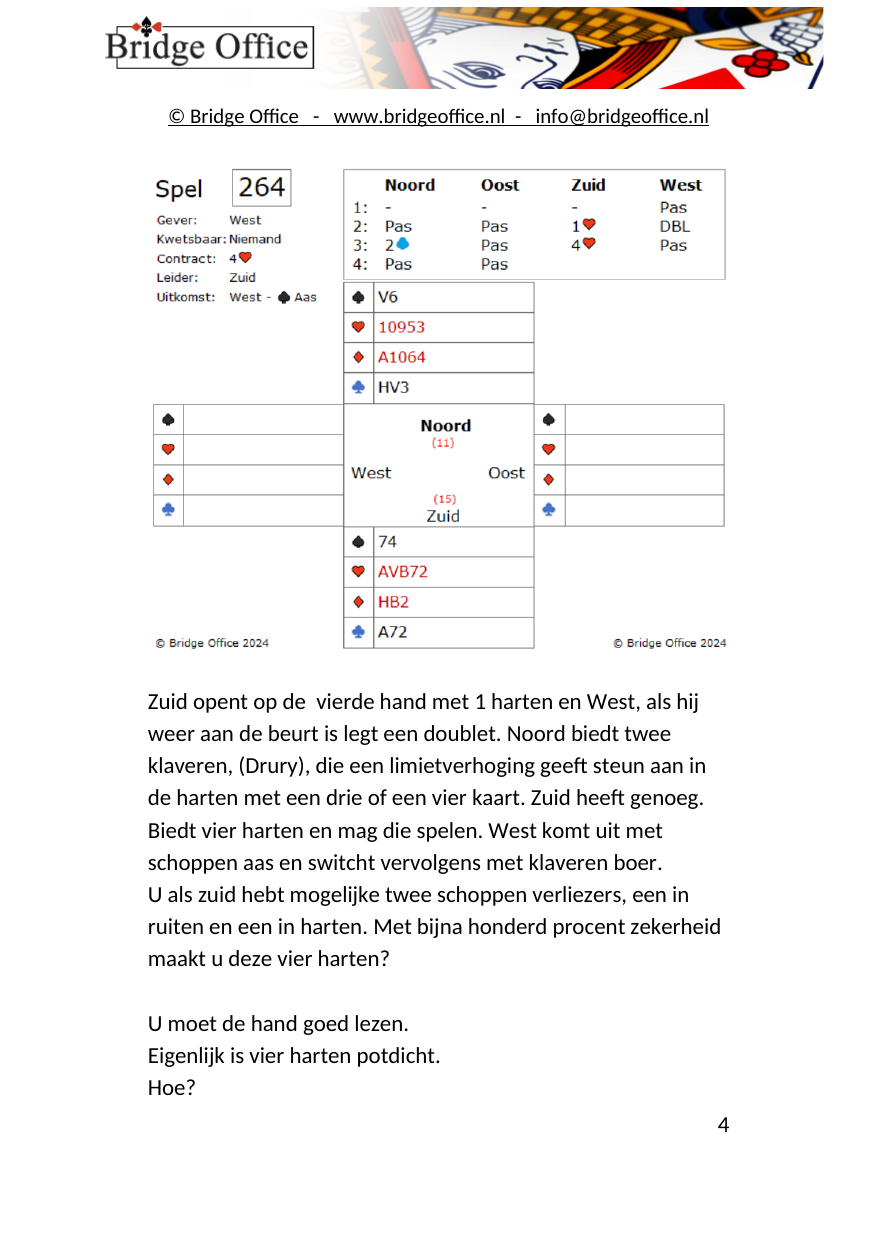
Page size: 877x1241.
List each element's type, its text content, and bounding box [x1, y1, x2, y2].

text U moet de hand goed lezen. [148, 1009, 729, 1037]
text Eigenlijk is vier harten potdicht. [148, 1041, 729, 1069]
picture [147, 161, 730, 654]
text U als zuid hebt mogelijke twee schoppen verliezers, een in ruiten en een in harten. Met bijna honderd procent zekerheid maakt u deze vier harten? [148, 880, 729, 1005]
picture [78, 7, 824, 89]
text Zuid opent op de vierde hand met 1 harten en West, als hij weer aan de beurt is legt een doublet. Noord biedt twee klaveren, (Drury), die een limietverhoging geeft steun aan in de harten met een drie of een vier kaart. Zuid heeft genoeg. Biedt vier harten en mag die spelen. West komt uit met schoppen aas en switcht vervolgens met klaveren boer. [148, 687, 729, 876]
text Hoe? [148, 1073, 729, 1101]
